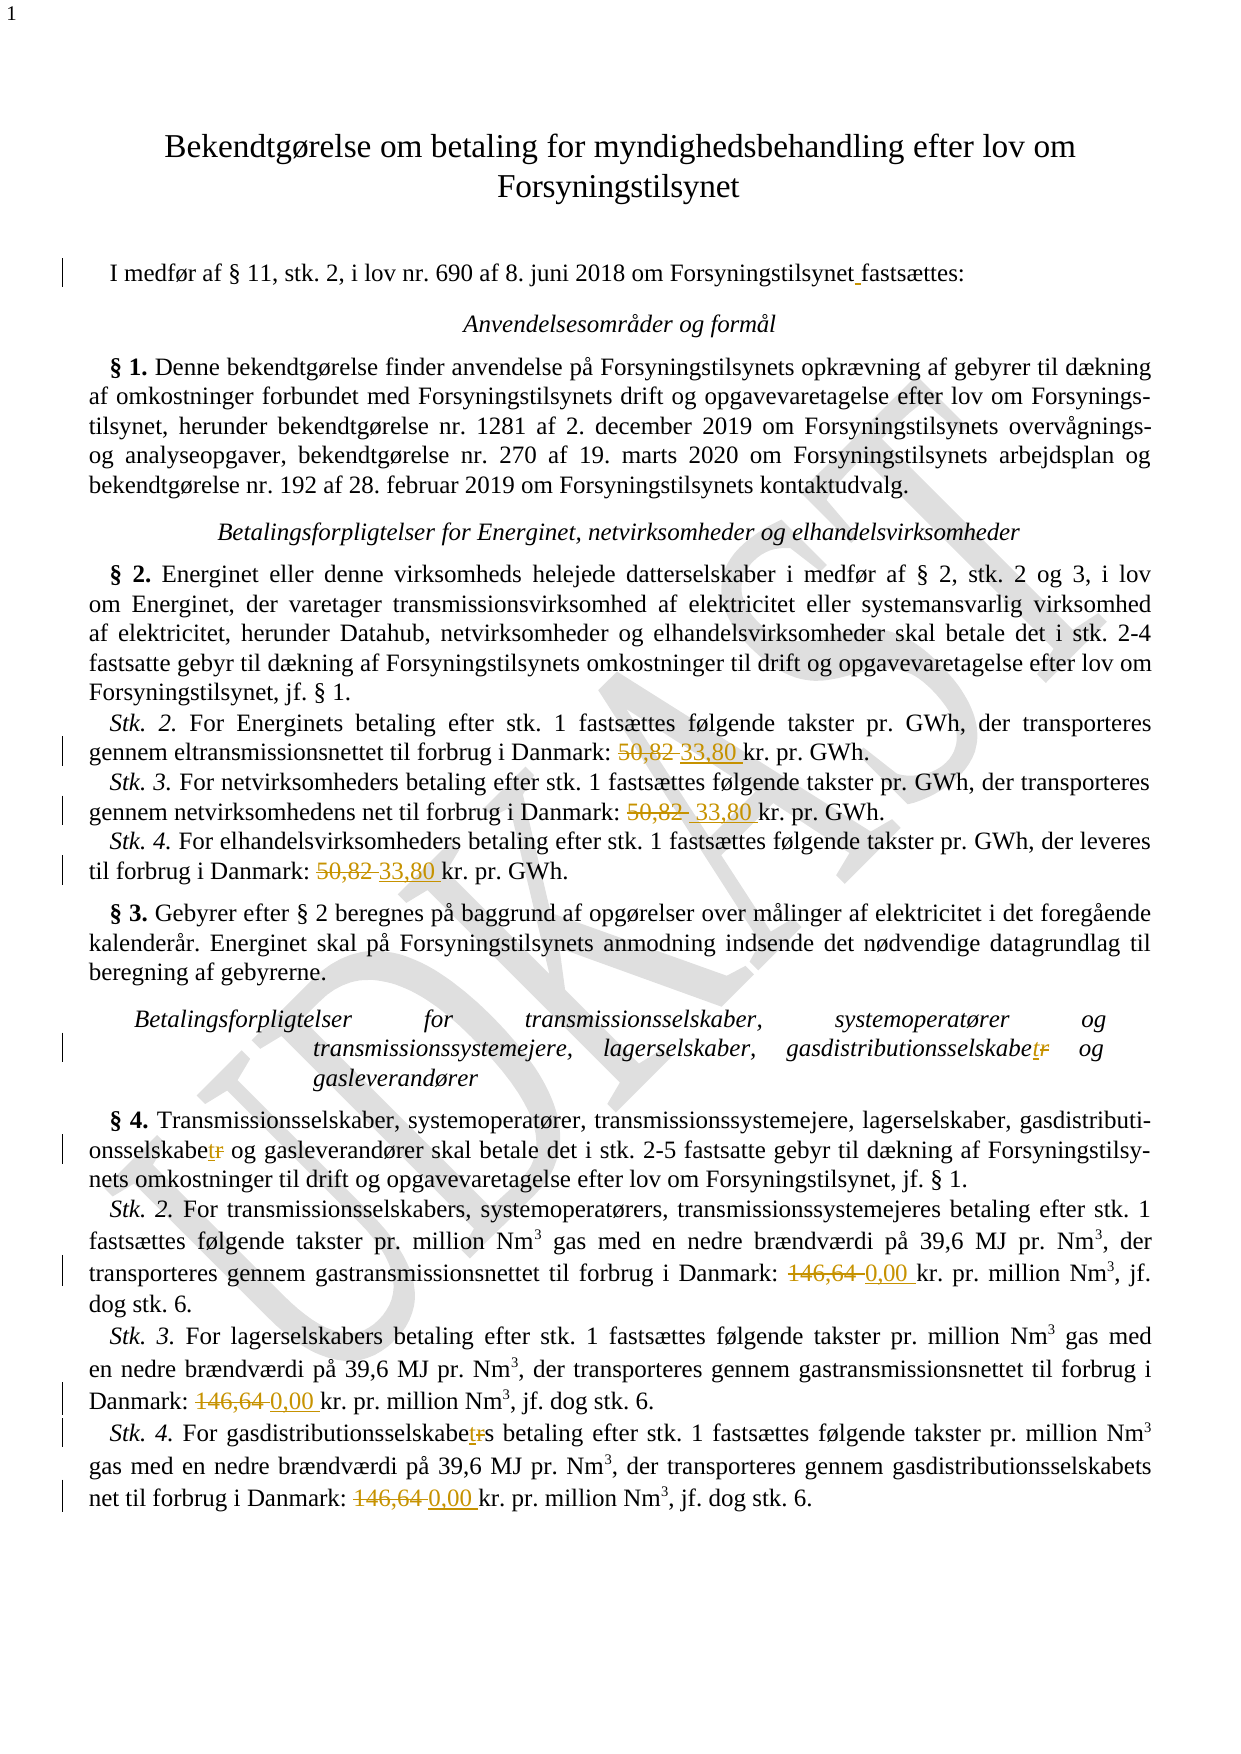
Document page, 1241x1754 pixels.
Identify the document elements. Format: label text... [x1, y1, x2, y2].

text Stk. 2. For transmissionsselskabers, systemoperatørers, transmissionssystemejeres betaling efter stk. 1 fastsættes følgende takster pr. million Nm3 gas med en nedre brændværdi på 39,6 MJ pr. Nm3, der transporteres gennem gastransmissionsnettet til forbrug i Danmark: kr. pr. million Nm3, jf. dog stk. 6. [88, 1194, 1152, 1318]
text § 3. Gebyrer efter § 2 beregnes på baggrund af opgørelser over målinger af elektricitet i det foregående kalenderår. Energinet skal på Forsyningstilsynets anmodning indsende det nødvendige datagrundlag til beregning af gebyrerne. [88, 898, 1152, 986]
text § 2. Energinet eller denne virksomheds helejede datterselskaber i medfør af § 2, stk. 2 og 3, i lov om Energinet, der varetager transmissionsvirksomhed af elektricitet eller systemansvarlig virksomhed af elektricitet, herunder Datahub, netvirksomheder og elhandelsvirksomheder skal betale det i stk. 2-4 fastsatte gebyr til dækning af Forsyningstilsynets omkostninger til drift og opgavevaretagelse efter lov om Forsyningstilsynet, jf. § 1. [88, 559, 1152, 706]
text § 4. Transmissionsselskaber, systemoperatører, transmissionssystemejere, lagerselskaber, gasdistributi- onsselskabe og gasleverandører skal betale det i stk. 2-5 fastsatte gebyr til dækning af Forsyningstilsy- nets omkostninger til drift og opgavevaretagelse efter lov om Forsyningstilsynet, jf. § 1. [88, 1105, 1152, 1193]
text Anvendelsesområder og formål [463, 309, 1163, 338]
text Stk. 4. For gasdistributionsselskabes betaling efter stk. 1 fastsættes følgende takster pr. million Nm3 gas med en nedre brændværdi på 39,6 MJ pr. Nm3, der transporteres gennem gasdistributionsselskabets net til forbrug i Danmark: kr. pr. million Nm3, jf. dog stk. 6. [88, 1418, 1152, 1512]
text Stk. 3. For netvirksomheders betaling efter stk. 1 fastsættes følgende takster pr. GWh, der transporteres gennem netvirksomhedens net til forbrug i Danmark: kr. pr. GWh. [88, 767, 1152, 825]
text Stk. 4. For elhandelsvirksomheders betaling efter stk. 1 fastsættes følgende takster pr. GWh, der leveres til forbrug i Danmark: kr. pr. GWh. [88, 826, 1152, 885]
text Betalingsforpligtelser for transmissionsselskaber, systemoperatører og transmissionssystemejere, lagerselskaber, gasdistributionsselskabe og gasleverandører [134, 1004, 1106, 1092]
text Stk. 2. For Energinets betaling efter stk. 1 fastsættes følgende takster pr. GWh, der transporteres gennem eltransmissionsnettet til forbrug i Danmark: kr. pr. GWh. [88, 708, 1152, 766]
text I medfør af § 11, stk. 2, i lov nr. 690 af 8. juni 2018 om Forsyningstilsynetfastsættes: [88, 258, 1152, 287]
text Bekendtgørelse om betaling for myndighedsbehandling efter lov om Forsyningstilsynet [164, 127, 1163, 204]
text Betalingsforpligtelser for Energinet, netvirksomheder og elhandelsvirksomheder [217, 517, 1163, 545]
text Stk. 3. For lagerselskabers betaling efter stk. 1 fastsættes følgende takster pr. million Nm3 gas med en nedre brændværdi på 39,6 MJ pr. Nm3, der transporteres gennem gastransmissionsnettet til forbrug i Danmark: kr. pr. million Nm3, jf. dog stk. 6. [88, 1321, 1152, 1415]
text § 1. Denne bekendtgørelse finder anvendelse på Forsyningstilsynets opkrævning af gebyrer til dækning af omkostninger forbundet med Forsyningstilsynets drift og opgavevaretagelse efter lov om Forsynings- tilsynet, herunder bekendtgørelse nr. 1281 af 2. december 2019 om Forsyningstilsynets overvågnings- og analyseopgaver, bekendtgørelse nr. 270 af 19. marts 2020 om Forsyningstilsynets arbejdsplan og bekendtgørelse nr. 192 af 28. februar 2019 om Forsyningstilsynets kontaktudvalg. [88, 352, 1152, 499]
